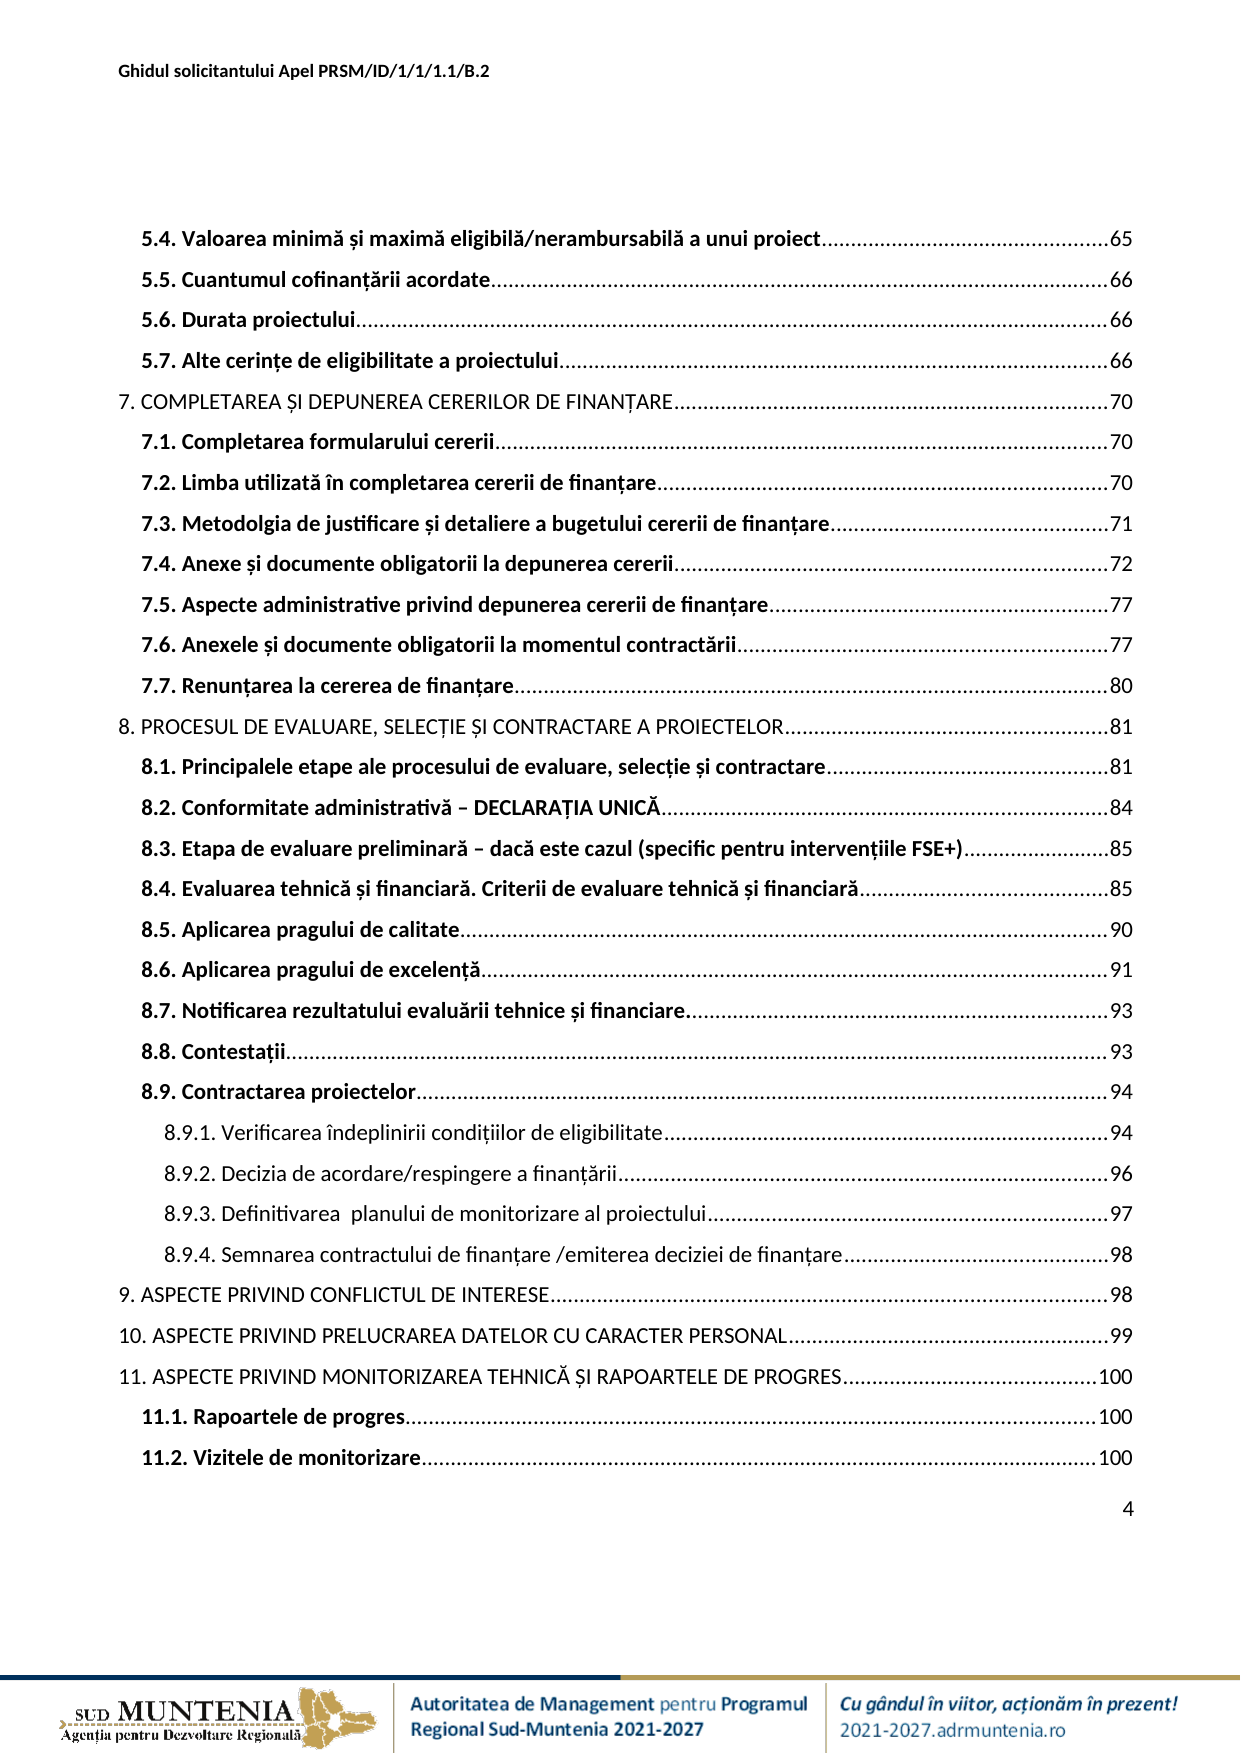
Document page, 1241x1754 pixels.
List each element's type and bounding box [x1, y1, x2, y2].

picture [0, 1675, 1241, 1754]
